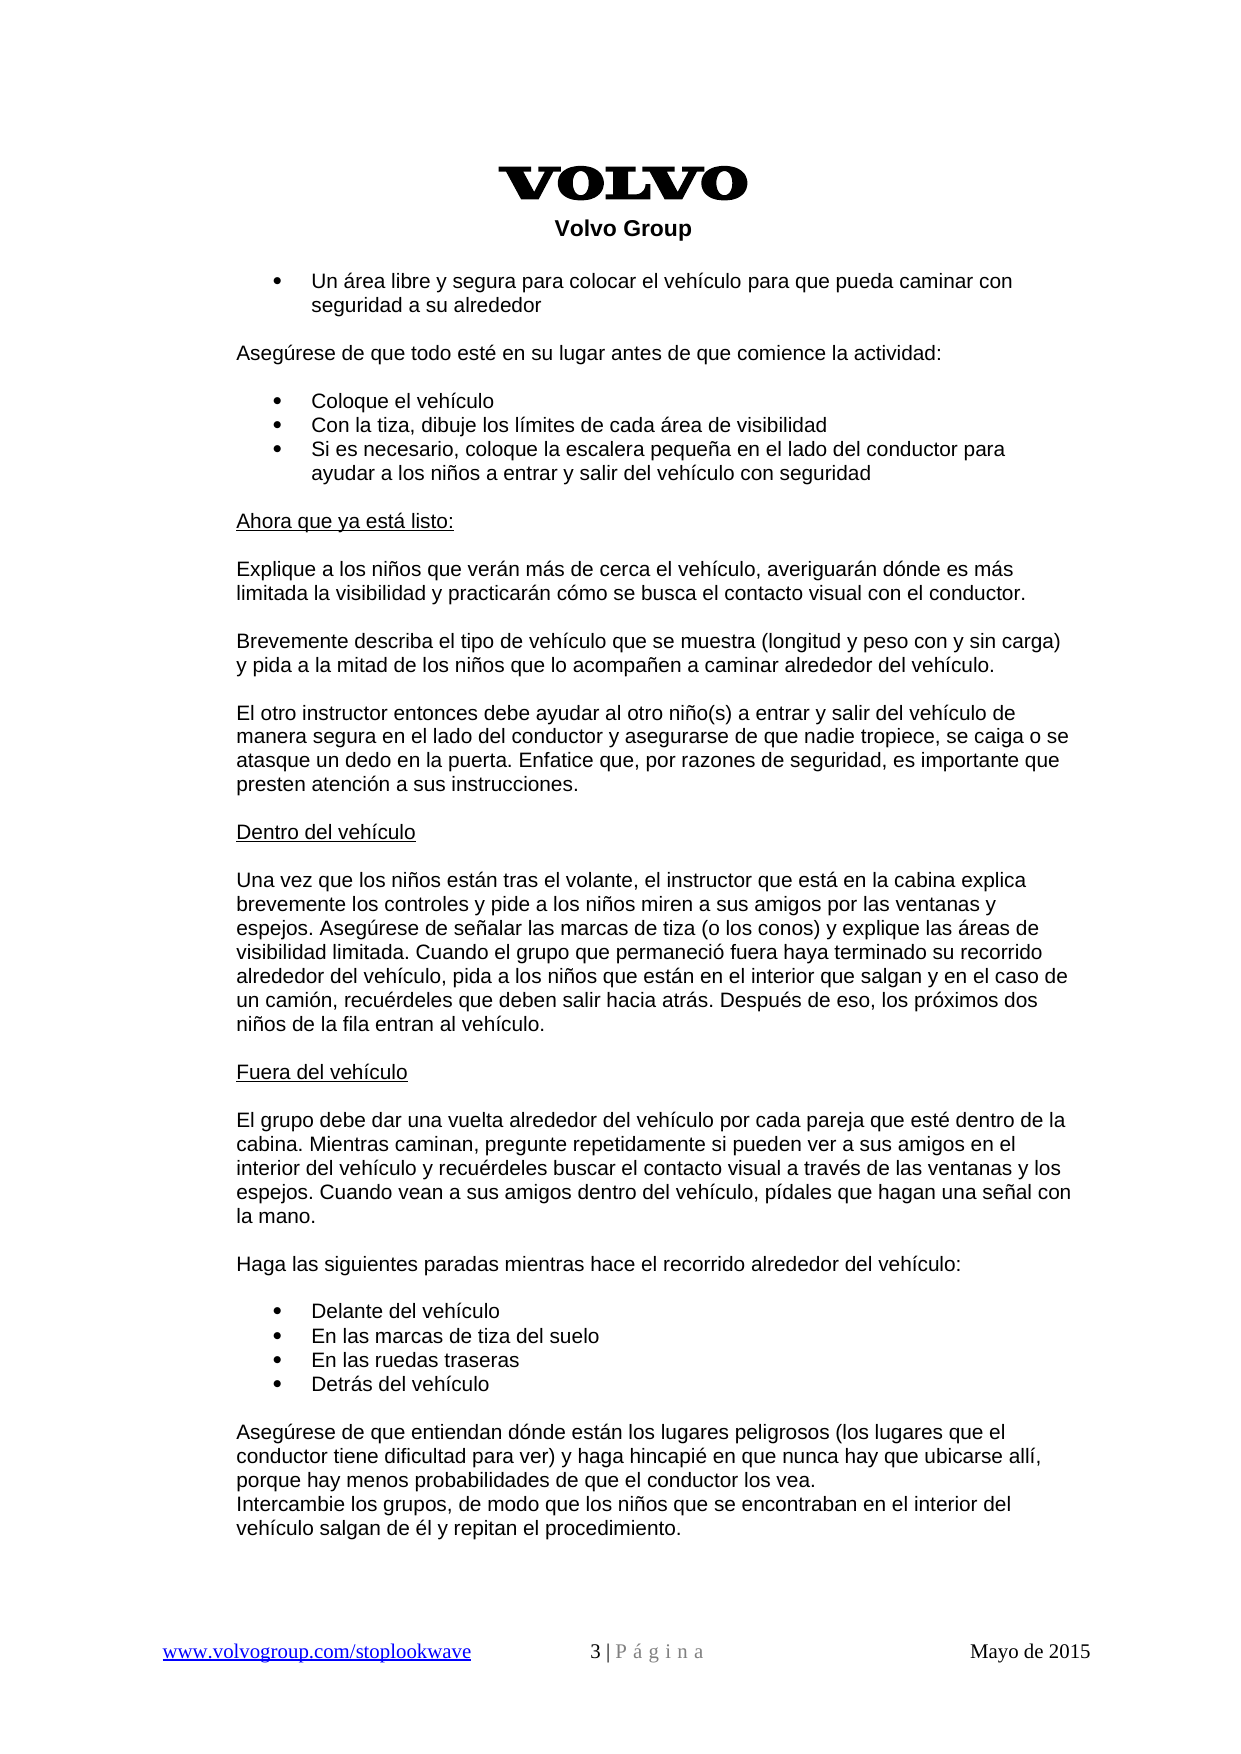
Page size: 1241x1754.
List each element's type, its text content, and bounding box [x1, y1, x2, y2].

list Delante del vehículo [274, 1299, 1075, 1323]
text Ahora que ya está listo: [236, 509, 1075, 533]
list Con la tiza, dibuje los límites de cada área de visibilidad [274, 413, 1075, 437]
text Intercambie los grupos, de modo que los niños que se encontraban en el interior del vehículo salgan de él y repitan el procedimiento. [236, 1491, 1075, 1539]
list Detrás del vehículo [274, 1372, 1075, 1396]
text El grupo debe dar una vuelta alrededor del vehículo por cada pareja que esté dentro de la cabina. Mientras caminan, pregunte repetidamente si pueden ver a sus amigos en el interior del vehículo y recuérdeles buscar el contacto visual a través de las ventanas y los espejos. Cuando vean a sus amigos dentro del vehículo, pídales que hagan una señal con la mano. [236, 1108, 1075, 1227]
text Brevemente describa el tipo de vehículo que se muestra (longitud y peso con y sin carga) y pida a la mitad de los niños que lo acompañen a caminar alrededor del vehículo. [236, 628, 1075, 676]
text El otro instructor entonces debe ayudar al otro niño(s) a entrar y salir del vehículo de manera segura en el lado del conductor y asegurarse de que nadie tropiece, se caiga o se atasque un dedo en la puerta. Enfatice que, por razones de seguridad, es importante que presten atención a sus instrucciones. [236, 700, 1075, 796]
text Dentro del vehículo [236, 820, 1075, 844]
list En las ruedas traseras [274, 1347, 1075, 1372]
text Asegúrese de que todo esté en su lugar antes de que comience la actividad: [236, 341, 1075, 365]
list Un área libre y segura para colocar el vehículo para que pueda caminar con seguridad a su alrededor [274, 269, 1075, 317]
list Coloque el vehículo [274, 389, 1075, 413]
text Fuera del vehículo [236, 1060, 1075, 1084]
list Si es necesario, coloque la escalera pequeña en el lado del conductor para ayudar a los niños a entrar y salir del vehículo con seguridad [274, 437, 1075, 485]
list En las marcas de tiza del suelo [274, 1323, 1075, 1347]
text Explique a los niños que verán más de cerca el vehículo, averiguarán dónde es más limitada la visibilidad y practicarán cómo se busca el contacto visual con el conductor. [236, 557, 1075, 604]
text Asegúrese de que entiendan dónde están los lugares peligrosos (los lugares que el conductor tiene dificultad para ver) y haga hincapié en que nunca hay que ubicarse allí, porque hay menos probabilidades de que el conductor los vea. [236, 1419, 1075, 1491]
text Haga las siguientes paradas mientras hace el recorrido alrededor del vehículo: [236, 1251, 1075, 1275]
text Una vez que los niños están tras el volante, el instructor que está en la cabina explica brevemente los controles y pide a los niños miren a sus amigos por las ventanas y espejos. Asegúrese de señalar las marcas de tiza (o los conos) y explique las áreas de visibilidad limitada. Cuando el grupo que permaneció fuera haya terminado su recorrido alrededor del vehículo, pida a los niños que están en el interior que salgan y en el caso de un camión, recuérdeles que deben salir hacia atrás. Después de eso, los próximos dos niños de la fila entran al vehículo. [236, 868, 1075, 1036]
